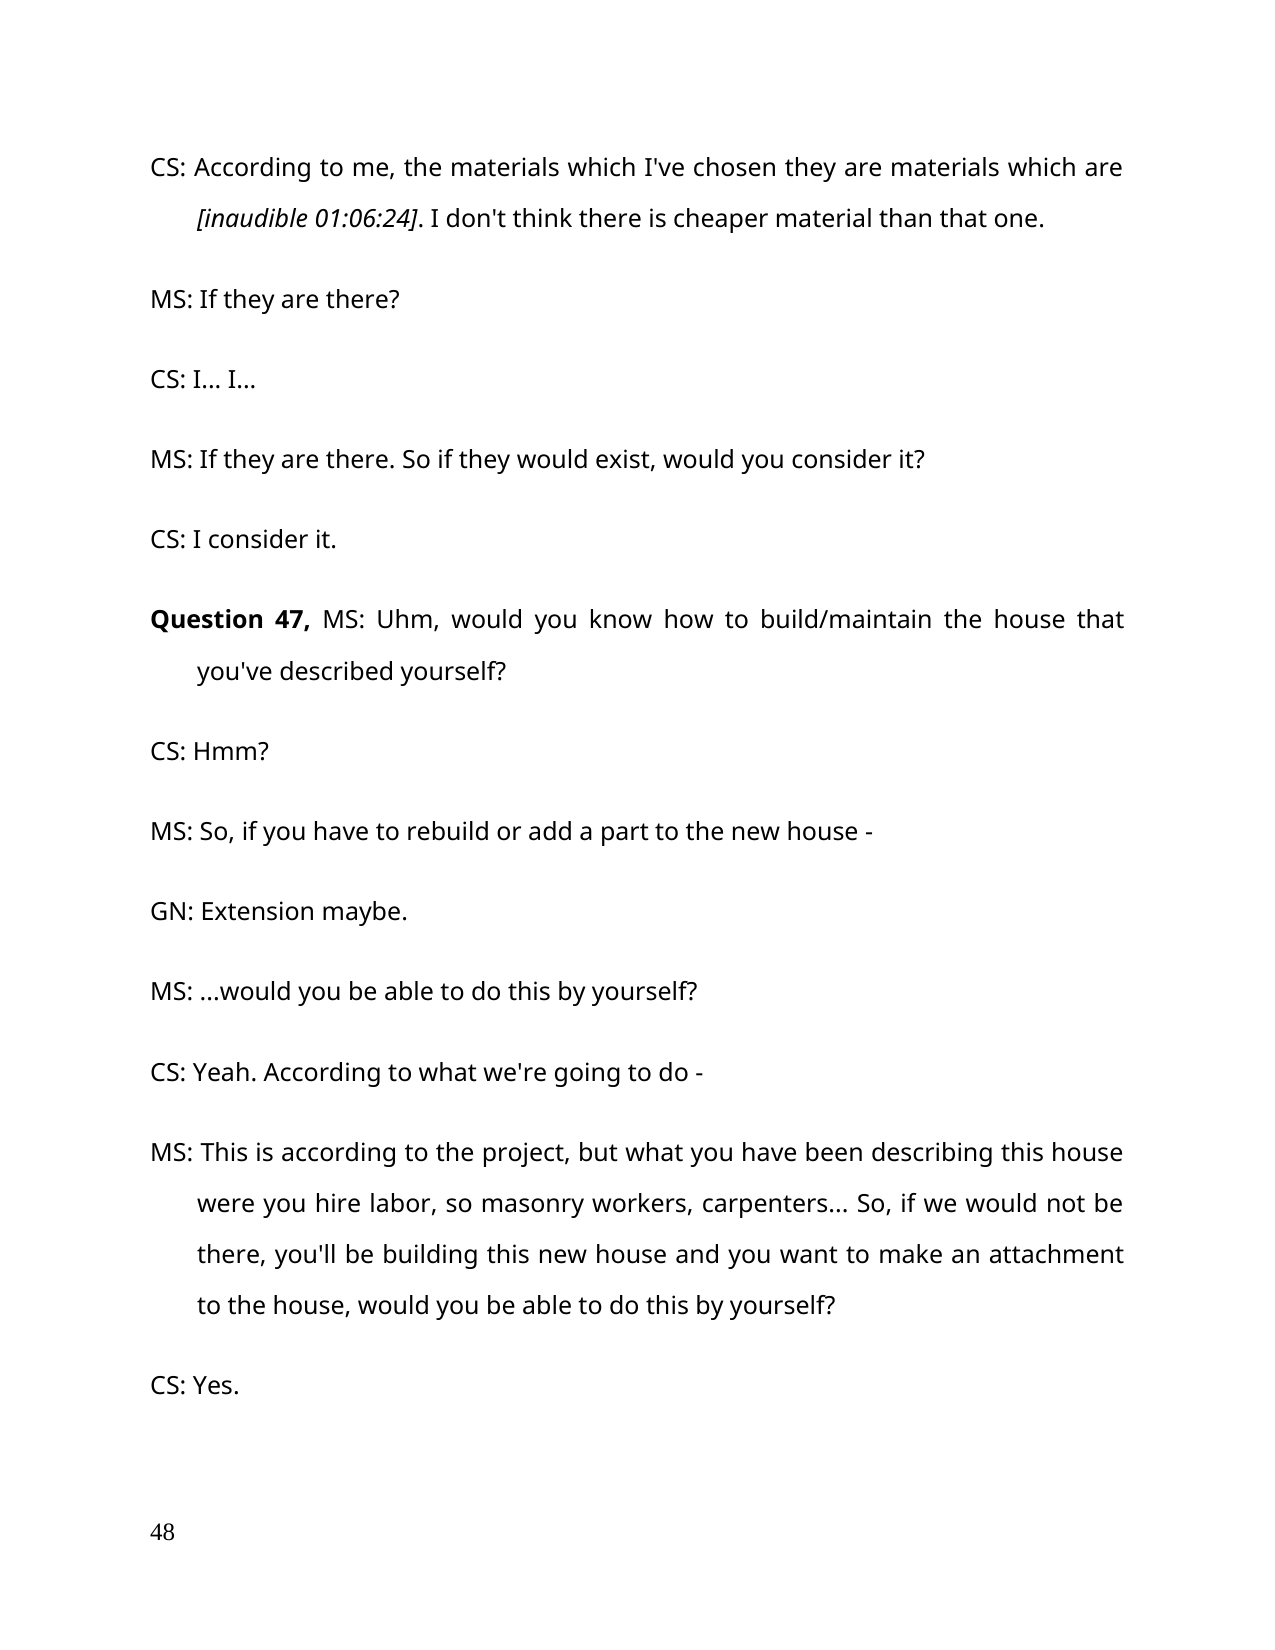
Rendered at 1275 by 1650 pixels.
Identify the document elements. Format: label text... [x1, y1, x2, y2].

text MS: ...would you be able to do this by yourself? [150, 974, 1125, 1008]
text CS: According to me, the materials which I've chosen they are materials which are [inaudible 01:06:24]. I don't think there is cheaper material than that one. [150, 150, 1125, 235]
text CS: I consider it. [150, 522, 1125, 556]
text MS: If they are there. So if they would exist, would you consider it? [150, 442, 1125, 476]
text CS: I... I... [150, 361, 1125, 396]
text CS: Yeah. According to what we're going to do - [150, 1054, 1125, 1088]
text CS: Yes. [150, 1368, 1125, 1402]
text GN: Extension maybe. [150, 894, 1125, 928]
text Question 47, MS: Uhm, would you know how to build/maintain the house that you've described yourself? [150, 602, 1125, 687]
text CS: Hmm? [150, 733, 1125, 767]
text MS: If they are there? [150, 281, 1125, 315]
text MS: This is according to the project, but what you have been describing this house were you hire labor, so masonry workers, carpenters... So, if we would not be there, you'll be building this new house and you want to make an attachment to the house, would you be able to do this by yourself? [150, 1134, 1125, 1322]
text MS: So, if you have to rebuild or add a part to the new house - [150, 813, 1125, 848]
